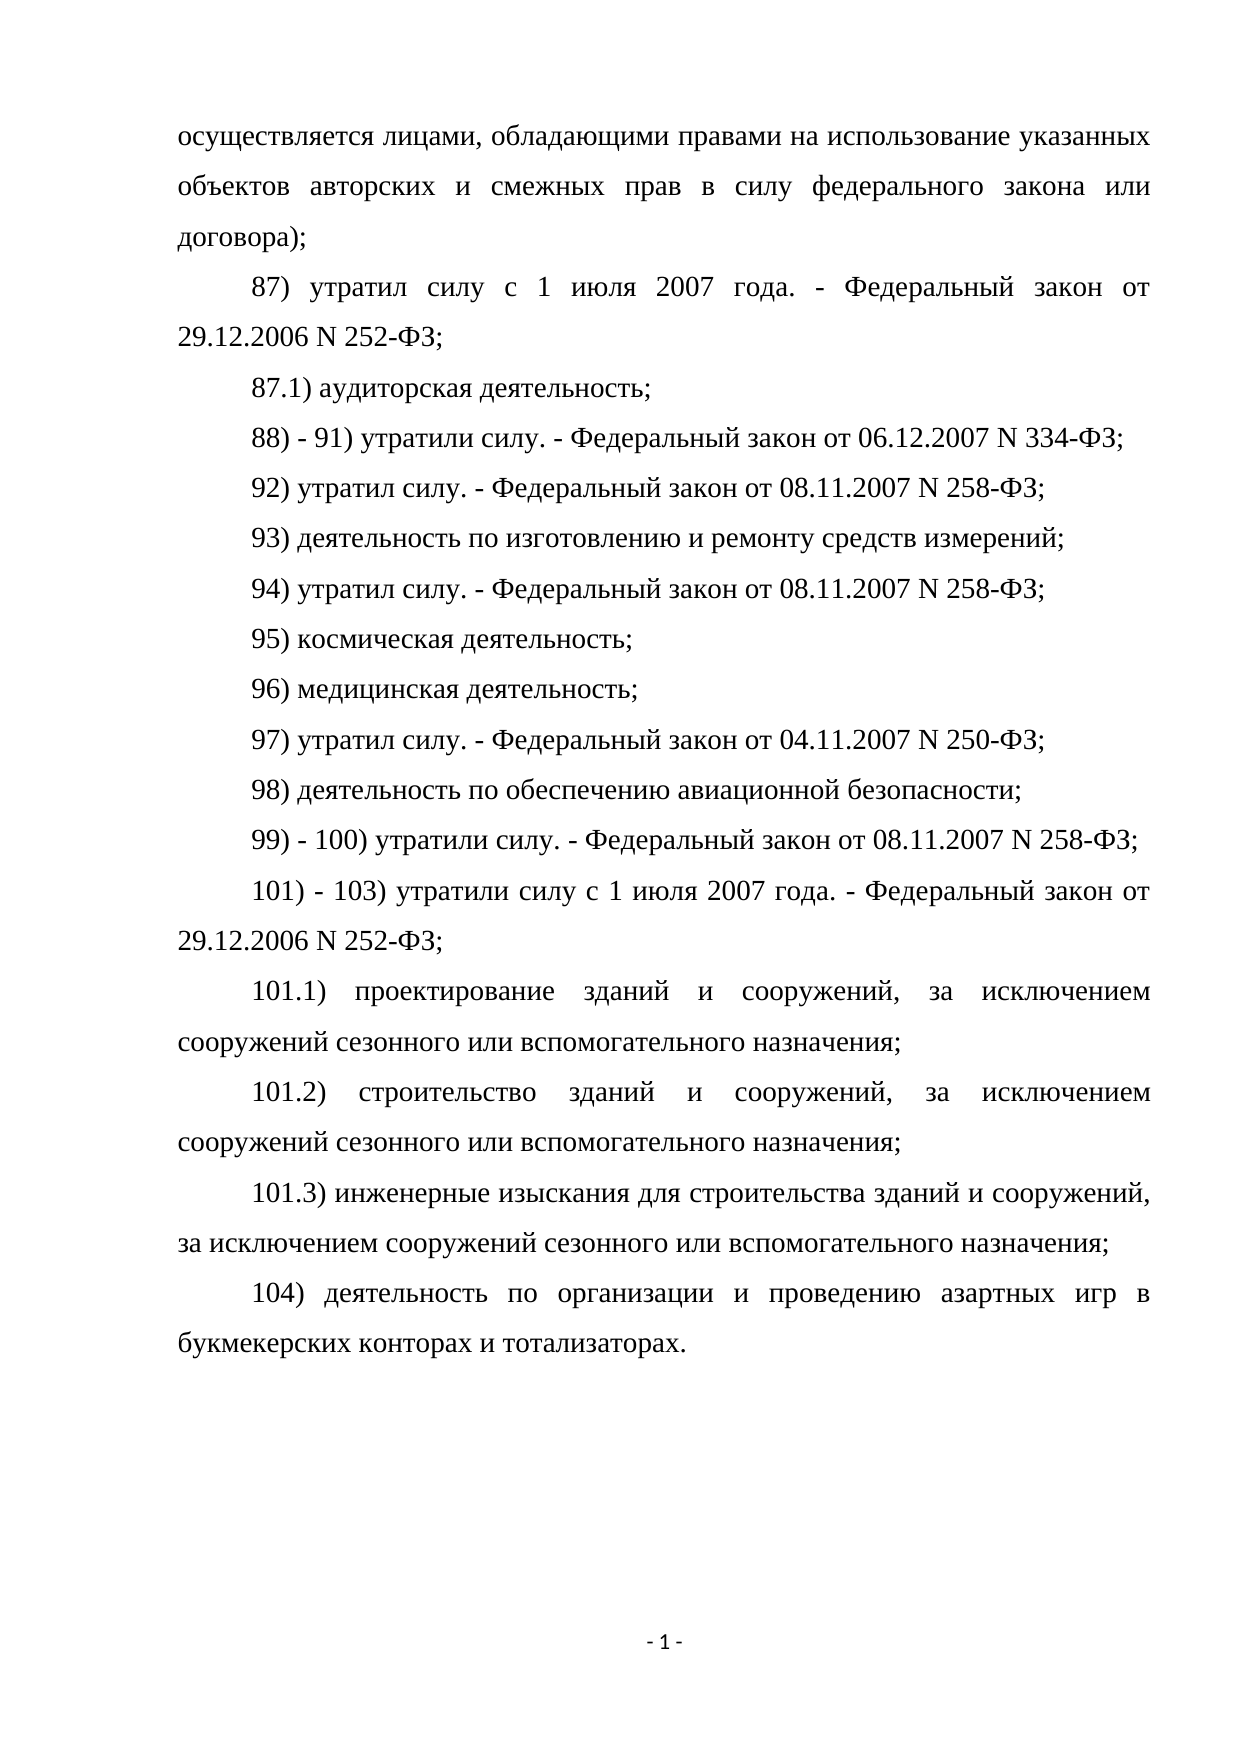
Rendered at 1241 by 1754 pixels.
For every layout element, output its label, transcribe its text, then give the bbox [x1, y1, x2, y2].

text 101.3) инженерные изыскания для строительства зданий и сооружений, за исключением сооружений сезонного или вспомогательного назначения; [177, 1175, 1152, 1258]
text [177, 118, 1152, 252]
text 97) утратил силу. - Федеральный закон от 04.11.2007 N 250-ФЗ; [177, 722, 1152, 755]
text 92) утратил силу. - Федеральный закон от 08.11.2007 N 258-ФЗ; [177, 470, 1152, 504]
text 96) медицинская деятельность; [177, 672, 1152, 705]
text 104) деятельность по организации и проведению азартных игр в букмекерских конторах и тотализаторах. [177, 1275, 1152, 1359]
text 95) космическая деятельность; [177, 621, 1152, 655]
text 88) - 91) утратили силу. - Федеральный закон от 06.12.2007 N 334-ФЗ; [177, 420, 1152, 453]
text 94) утратил силу. - Федеральный закон от 08.11.2007 N 258-ФЗ; [177, 571, 1152, 604]
text 101) - 103) утратили силу с 1 июля 2007 года. - Федеральный закон от 29.12.2006 N 252-ФЗ; [177, 873, 1152, 957]
text 87) утратил силу с 1 июля 2007 года. - Федеральный закон от 29.12.2006 N 252-ФЗ; [177, 269, 1152, 353]
text 99) - 100) утратили силу. - Федеральный закон от 08.11.2007 N 258-ФЗ; [177, 822, 1152, 856]
text 101.2) строительство зданий и сооружений, за исключением сооружений сезонного или вспомогательного назначения; [177, 1074, 1152, 1158]
text 93) деятельность по изготовлению и ремонту средств измерений; [177, 521, 1152, 554]
text 98) деятельность по обеспечению авиационной безопасности; [177, 772, 1152, 806]
text 101.1) проектирование зданий и сооружений, за исключением сооружений сезонного или вспомогательного назначения; [177, 973, 1152, 1057]
text 87.1) аудиторская деятельность; [177, 370, 1152, 403]
